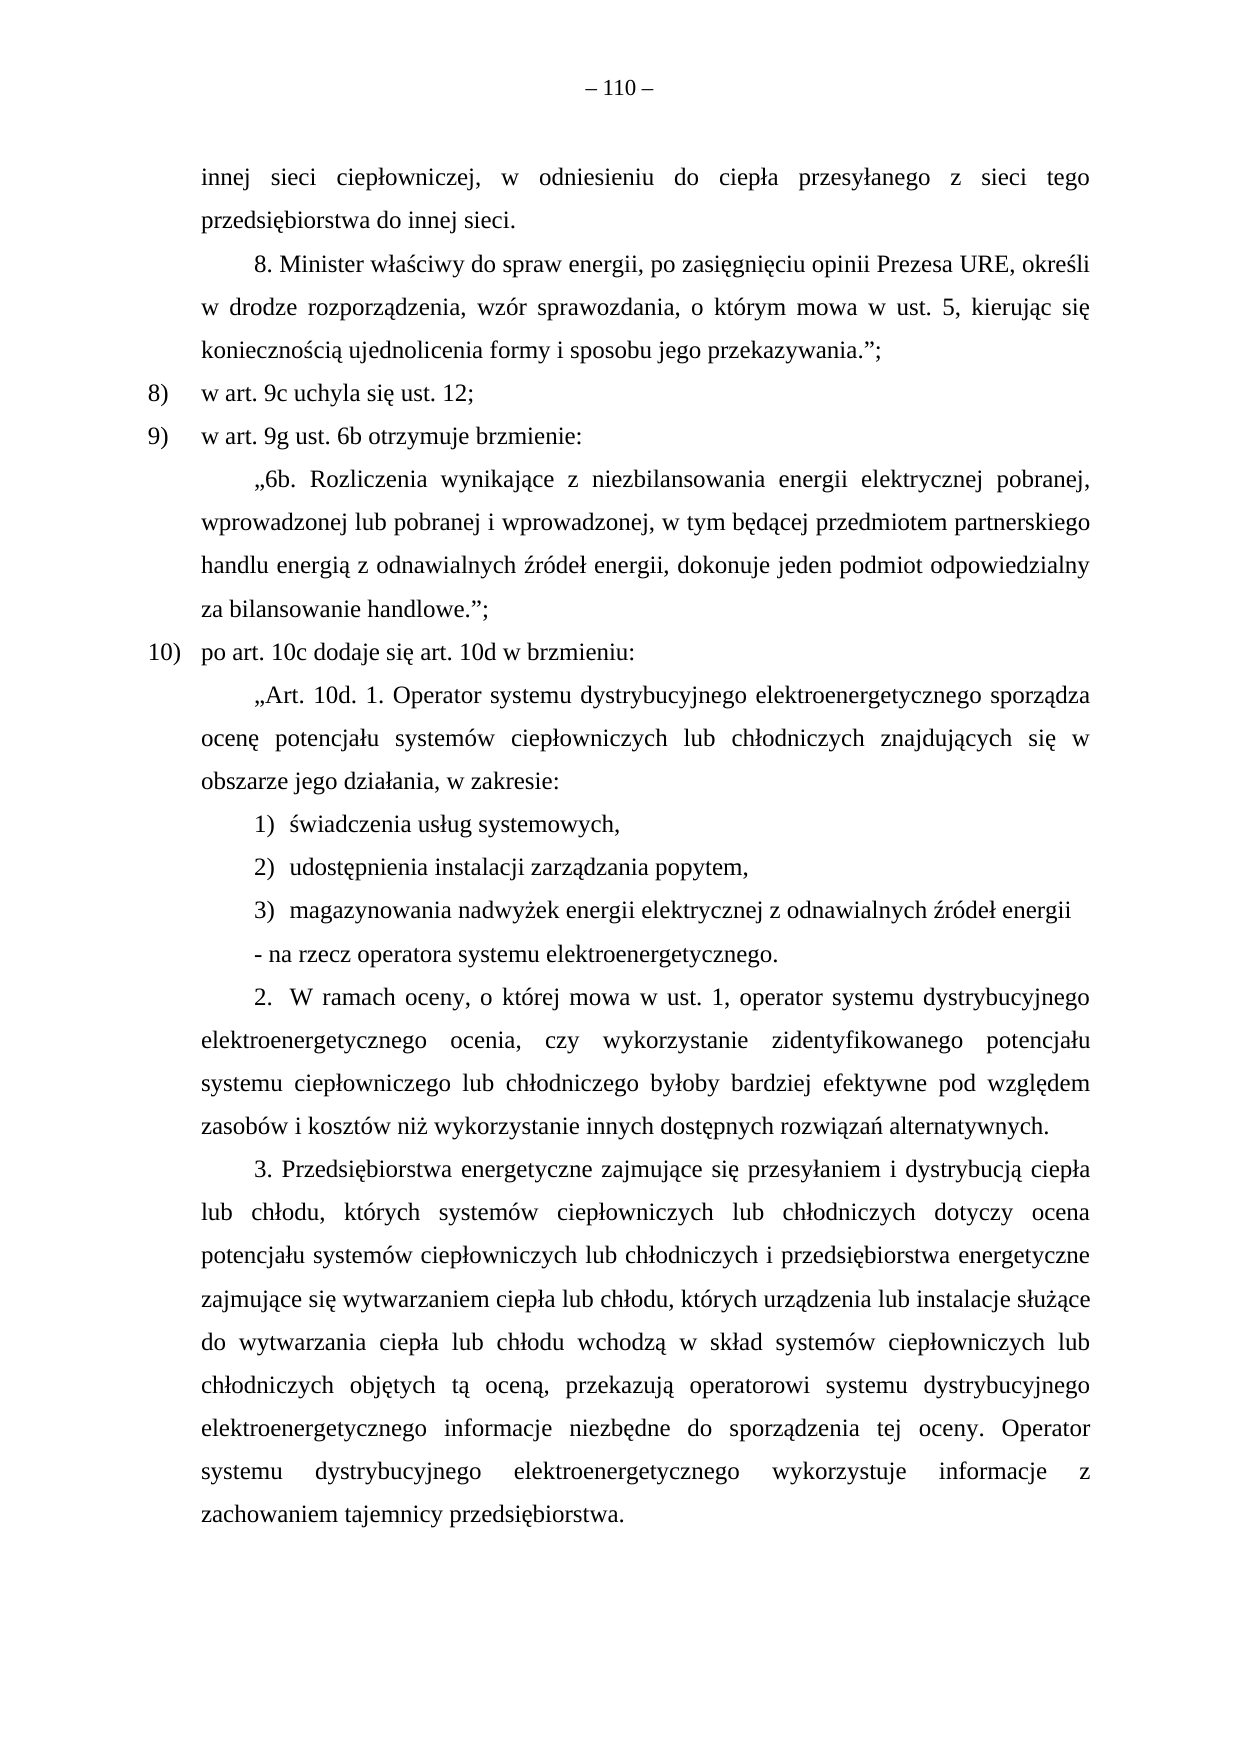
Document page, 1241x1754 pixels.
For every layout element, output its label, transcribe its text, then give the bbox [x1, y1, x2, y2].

text 2) udostępnienia instalacji zarządzania popytem, [201, 852, 1091, 881]
text 3) magazynowania nadwyżek energii elektrycznej z odnawialnych źródeł energii [201, 896, 1091, 924]
text 10) po art. 10c dodaje się art. 10d w brzmieniu: [148, 637, 1091, 666]
text 3. Przedsiębiorstwa energetyczne zajmujące się przesyłaniem i dystrybucją ciepła lub chłodu, których systemów ciepłowniczych lub chłodniczych dotyczy ocena potencjału systemów ciepłowniczych lub chłodniczych i przedsiębiorstwa energetyczne zajmujące się wytwarzaniem ciepła lub chłodu, których urządzenia lub instalacje służące do wytwarzania ciepła lub chłodu wchodzą w skład systemów ciepłowniczych lub chłodniczych objętych tą oceną, przekazują operatorowi systemu dystrybucyjnego elektroenergetycznego informacje niezbędne do sporządzenia tej oceny. Operator systemu dystrybucyjnego elektroenergetycznego wykorzystuje informacje z zachowaniem tajemnicy przedsiębiorstwa. [201, 1154, 1091, 1528]
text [201, 162, 1091, 234]
text 9) w art. 9g ust. 6b otrzymuje brzmienie: [148, 421, 1091, 450]
text „Art. 10d. 1. Operator systemu dystrybucyjnego elektroenergetycznego sporządza ocenę potencjału systemów ciepłowniczych lub chłodniczych znajdujących się w obszarze jego działania, w zakresie: [201, 680, 1091, 795]
text 2. W ramach oceny, o której mowa w ust. 1, operator systemu dystrybucyjnego elektroenergetycznego ocenia, czy wykorzystanie zidentyfikowanego potencjału systemu ciepłowniczego lub chłodniczego byłoby bardziej efektywne pod względem zasobów i kosztów niż wykorzystanie innych dostępnych rozwiązań alternatywnych. [201, 982, 1091, 1140]
text 8) w art. 9c uchyla się ust. 12; [148, 378, 1091, 407]
text 8. Minister właściwy do spraw energii, po zasięgnięciu opinii Prezesa URE, określi w drodze rozporządzenia, wzór sprawozdania, o którym mowa w ust. 5, kierując się koniecznością ujednolicenia formy i sposobu jego przekazywania.”; [201, 249, 1091, 364]
text „6b. Rozliczenia wynikające z niezbilansowania energii elektrycznej pobranej, wprowadzonej lub pobranej i wprowadzonej, w tym będącej przedmiotem partnerskiego handlu energią z odnawialnych źródeł energii, dokonuje jeden podmiot odpowiedzialny za bilansowanie handlowe.”; [201, 464, 1091, 622]
text 1) świadczenia usług systemowych, [201, 809, 1091, 838]
text - na rzecz operatora systemu elektroenergetycznego. [201, 939, 1091, 967]
